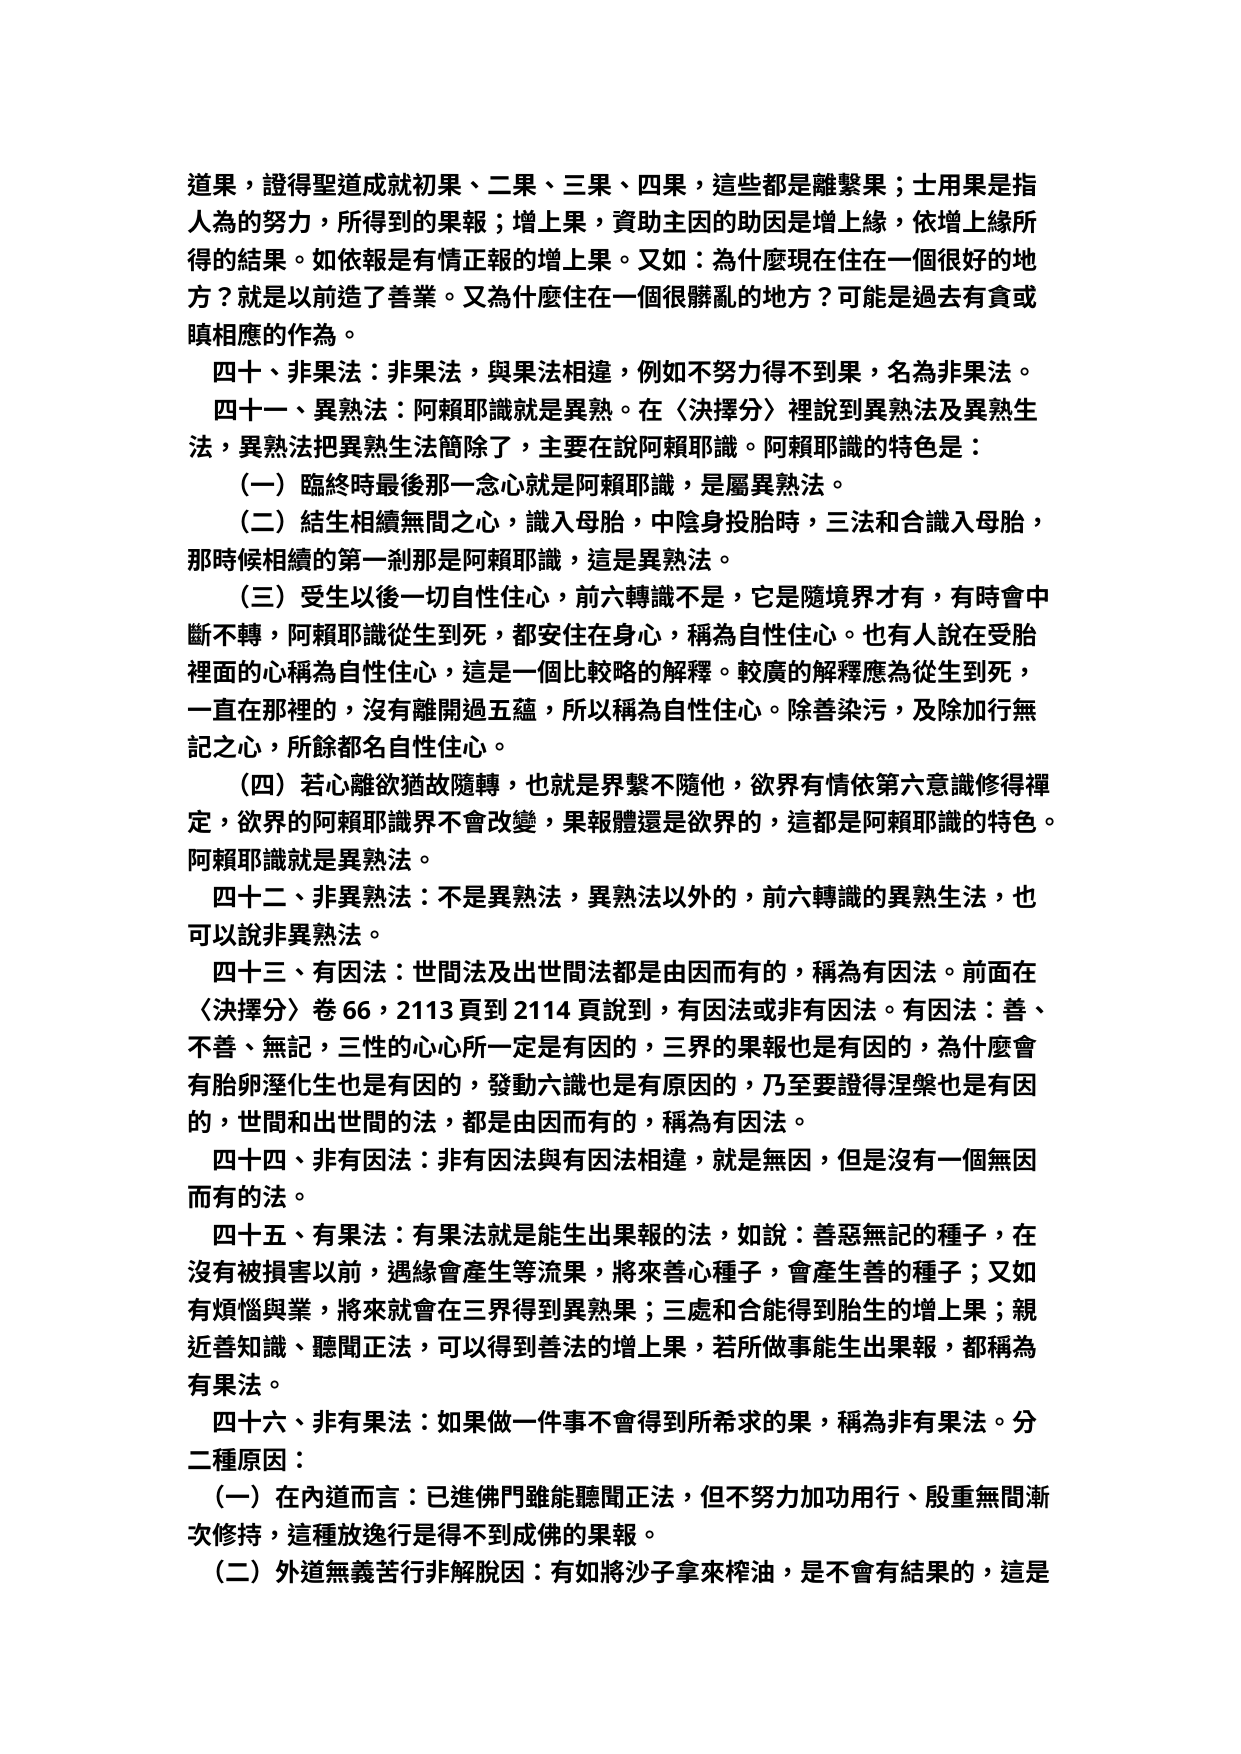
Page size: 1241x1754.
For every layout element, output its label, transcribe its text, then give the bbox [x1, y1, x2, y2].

text 四十三、有因法：世間法及出世間法都是由因而有的，稱為有因法。前面在〈決擇分〉卷66，2113頁到2114 頁說到，有因法或非有因法。有因法：善、不善、無記，三性的心心所一定是有因的，三界的果報也是有因的，為什麼會有胎卵溼化生也是有因的，發動六識也是有原因的，乃至要證得涅槃也是有因的，世間和出世間的法，都是由因而有的，稱為有因法。 [187, 952, 1053, 1139]
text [187, 164, 1053, 352]
text 四十五、有果法：有果法就是能生出果報的法，如說：善惡無記的種子，在沒有被損害以前，遇緣會產生等流果，將來善心種子，會產生善的種子；又如有煩惱與業，將來就會在三界得到異熟果；三處和合能得到胎生的增上果；親近善知識、聽聞正法，可以得到善法的增上果，若所做事能生出果報，都稱為有果法。 [187, 1214, 1053, 1402]
text （三）受生以後一切自性住心，前六轉識不是，它是隨境界才有，有時會中斷不轉，阿賴耶識從生到死，都安住在身心，稱為自性住心。也有人說在受胎裡面的心稱為自性住心，這是一個比較略的解釋。較廣的解釋應為從生到死，一直在那裡的，沒有離開過五蘊，所以稱為自性住心。除善染污，及除加行無記之心，所餘都名自性住心。 [187, 577, 1053, 764]
text 四十六、非有果法：如果做一件事不會得到所希求的果，稱為非有果法。分二種原因： [187, 1402, 1053, 1477]
text 四十一、異熟法：阿賴耶識就是異熟。在〈決擇分〉裡說到異熟法及異熟生法，異熟法把異熟生法簡除了，主要在說阿賴耶識。阿賴耶識的特色是： [188, 389, 1053, 464]
text （四）若心離欲猶故隨轉，也就是界繫不隨他，欲界有情依第六意識修得禪定，欲界的阿賴耶識界不會改變，果報體還是欲界的，這都是阿賴耶識的特色。阿賴耶識就是異熟法。 [187, 764, 1053, 877]
text （二）結生相續無間之心，識入母胎，中陰身投胎時，三法和合識入母胎，那時候相續的第一剎那是阿賴耶識，這是異熟法。 [187, 502, 1053, 577]
text 四十、非果法：非果法，與果法相違，例如不努力得不到果，名為非果法。 [187, 352, 1053, 389]
text 四十四、非有因法：非有因法與有因法相違，就是無因，但是沒有一個無因而有的法。 [187, 1139, 1053, 1214]
text （一）在內道而言：已進佛門雖能聽聞正法，但不努力加功用行、殷重無間漸次修持，這種放逸行是得不到成佛的果報。 [187, 1477, 1053, 1552]
text （一）臨終時最後那一念心就是阿賴耶識，是屬異熟法。 [187, 464, 1053, 502]
text 四十二、非異熟法：不是異熟法，異熟法以外的，前六轉識的異熟生法，也可以說非異熟法。 [187, 877, 1053, 952]
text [187, 1552, 1053, 1589]
